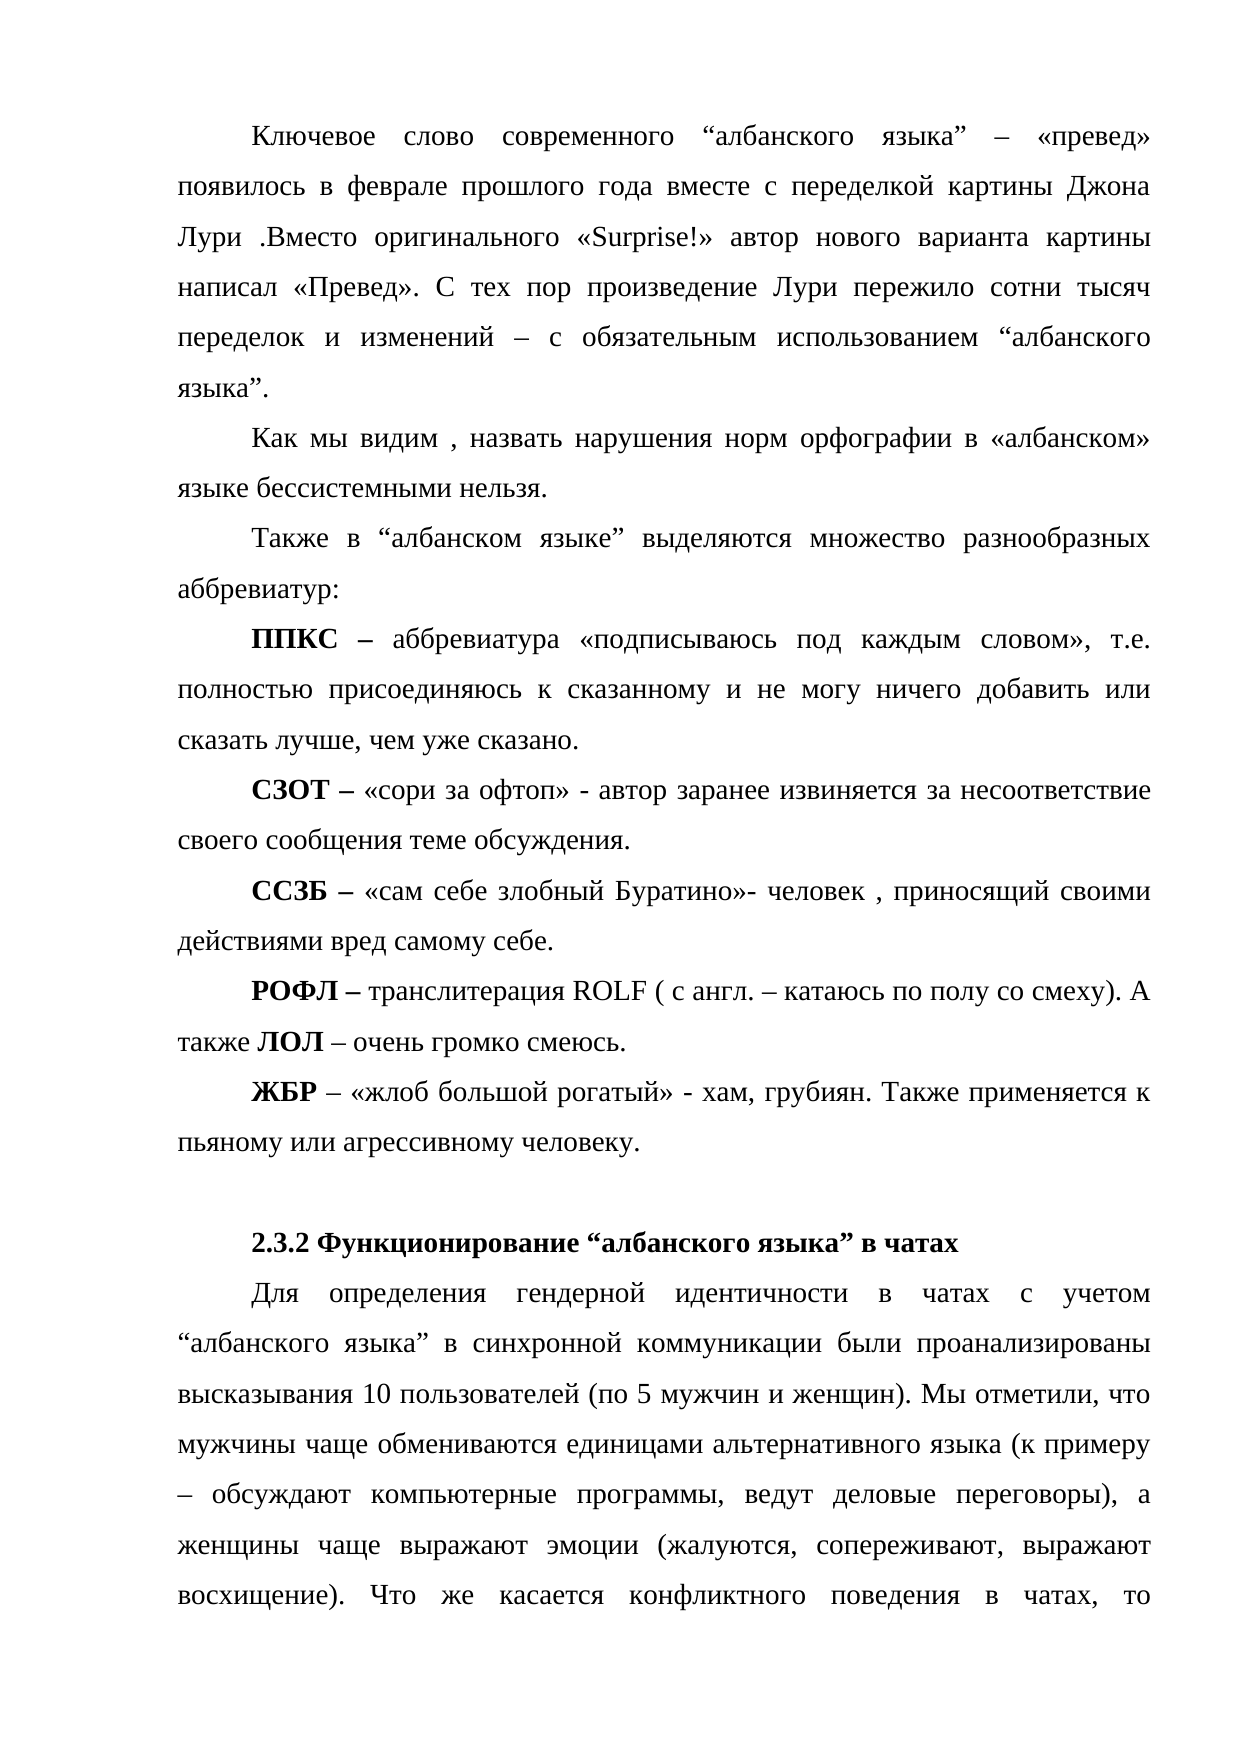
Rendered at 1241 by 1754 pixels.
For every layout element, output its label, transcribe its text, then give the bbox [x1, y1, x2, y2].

text Ключевое слово современного “албанского языка” – «превед» появилось в феврале прошлого года вместе с переделкой картины Джона Лури .Вместо оригинального «Surprise!» автор нового варианта картины написал «Превед». С тех пор произведение Лури пережило сотни тысяч переделок и изменений – с обязательным использованием “албанского языка”. [177, 118, 1152, 403]
text Как мы видим , назвать нарушения норм орфографии в «албанском» языке бессистемными нельзя. [177, 420, 1152, 504]
text Также в “албанском языке” выделяются множество разнообразных аббревиатур: [177, 521, 1152, 604]
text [177, 1275, 1152, 1611]
text ЖБР – «жлоб большой рогатый» - хам, грубиян. Также применяется к пьяному или агрессивному человеку. [177, 1074, 1152, 1158]
text РОФЛ – транслитерация ROLF ( с англ. – катаюсь по полу со смеху). А также ЛОЛ – очень громко смеюсь. [177, 973, 1152, 1057]
text 2.3.2 Функционирование “албанского языка” в чатах [177, 1225, 1152, 1258]
text ППКС – аббревиатура «подписываюсь под каждым словом», т.е. полностью присоединяюсь к сказанному и не могу ничего добавить или сказать лучше, чем уже сказано. [177, 621, 1152, 755]
text ССЗБ – «сам себе злобный Буратино»- человек , приносящий своими действиями вред самому себе. [177, 873, 1152, 957]
text СЗОТ – «сори за офтоп» - автор заранее извиняется за несоответствие своего сообщения теме обсуждения. [177, 772, 1152, 856]
